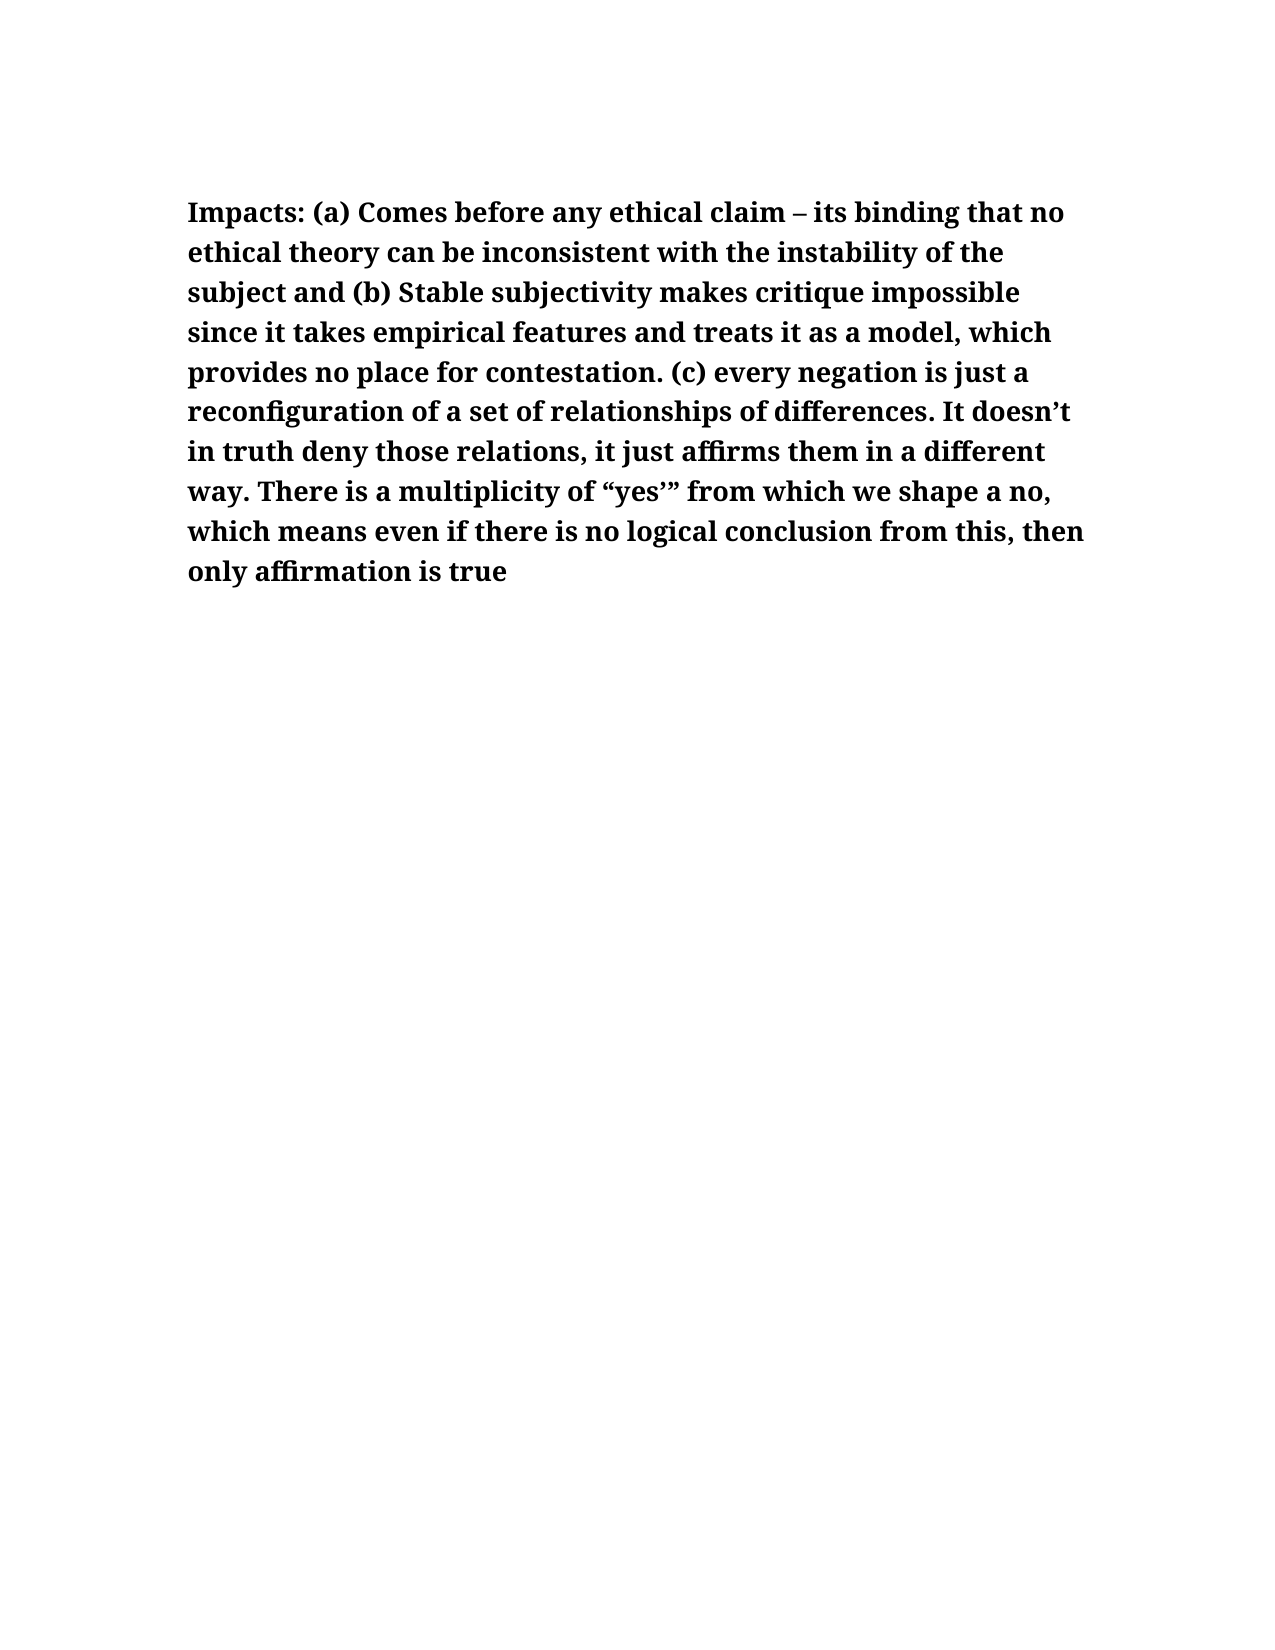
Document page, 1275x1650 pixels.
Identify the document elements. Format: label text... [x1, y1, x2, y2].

subtitle Impacts: (a) Comes before any ethical claim – its binding that no ethical theory can be inconsistent with the instability of the subject and (b) Stable subjectivity makes critique impossible since it takes empirical features and treats it as a model, which provides no place for contestation. (c) every negation is just a reconfiguration of a set of relationships of differences. It doesn’t in truth deny those relations, it just affirms them in a different way. There is a multiplicity of “yes’” from which we shape a no, which means even if there is no logical conclusion from this, then only affirmation is true [187, 194, 1087, 589]
